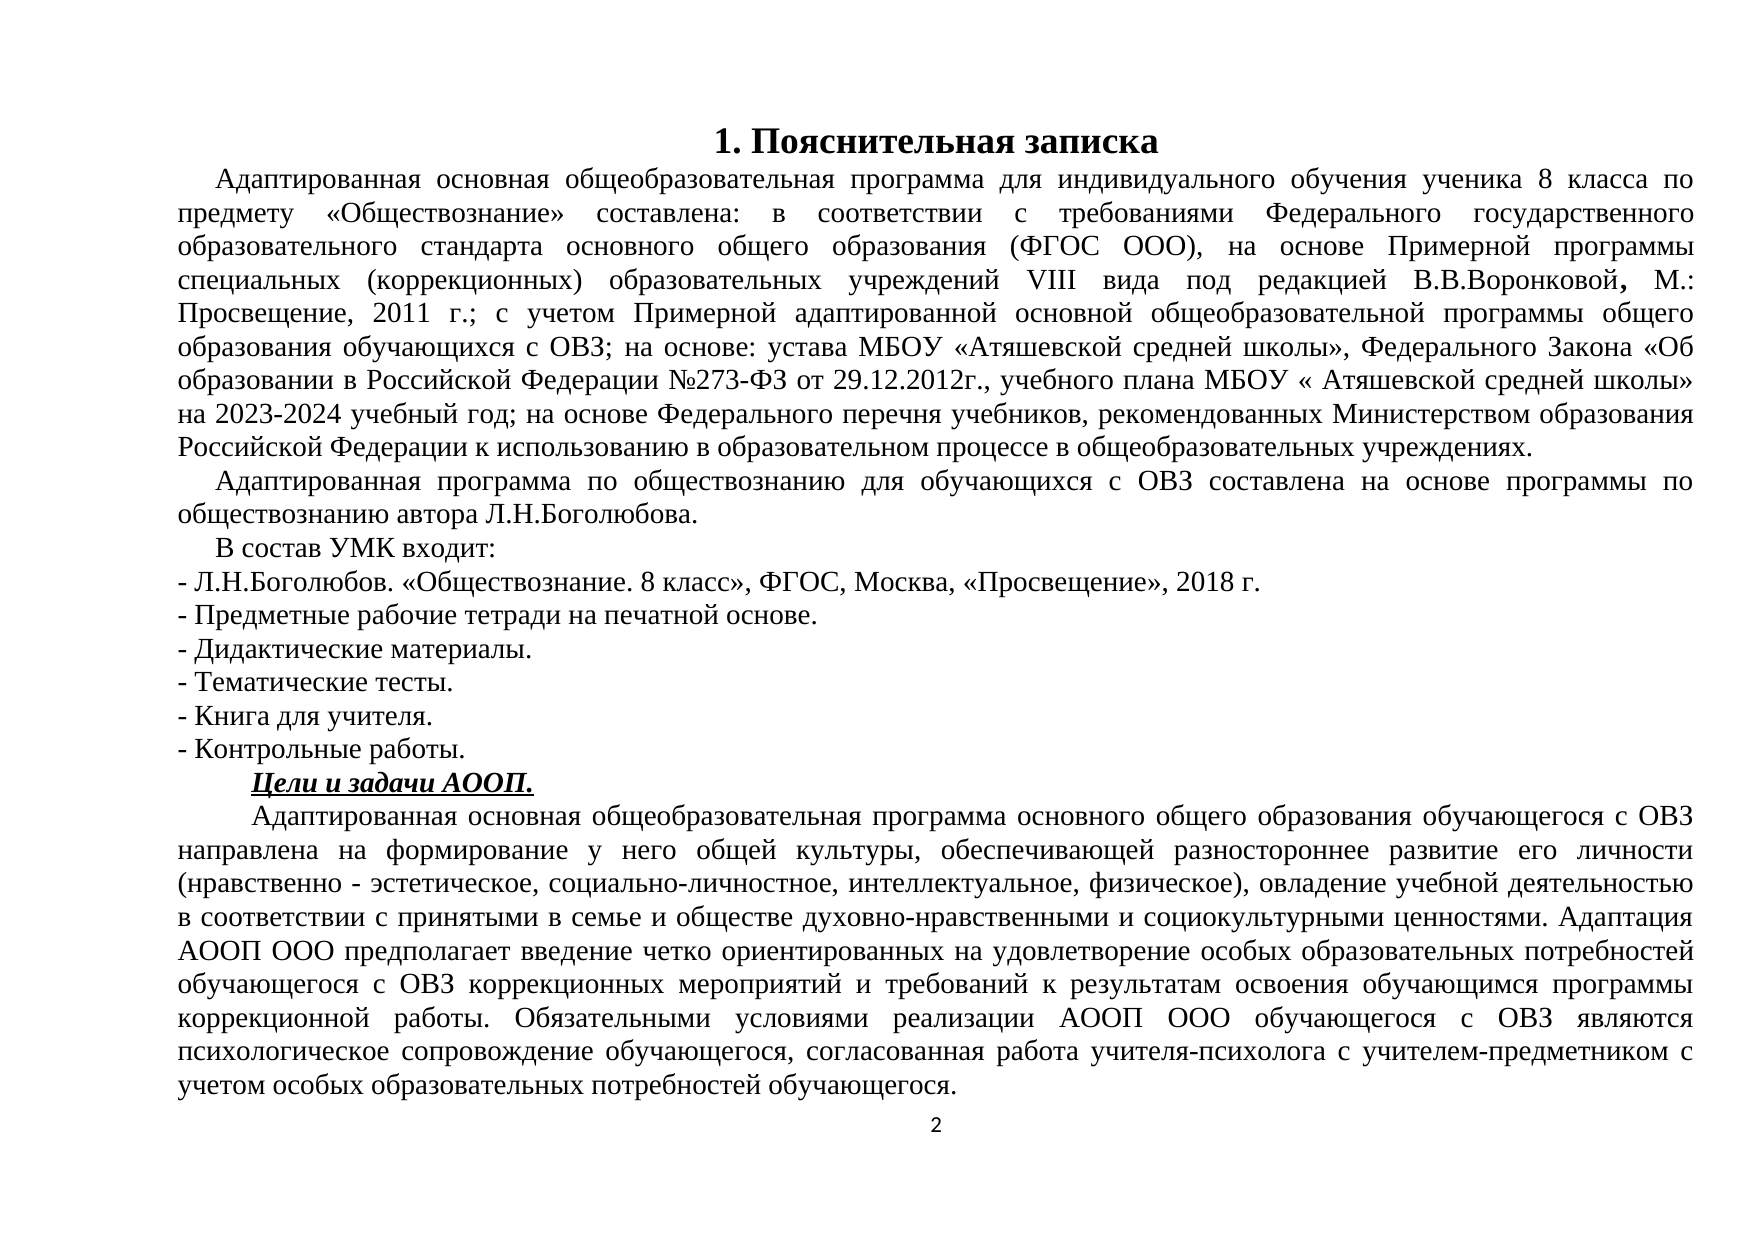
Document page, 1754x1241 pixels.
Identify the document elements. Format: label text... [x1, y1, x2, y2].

text - Книга для учителя. [177, 698, 1695, 731]
text Адаптированная основная общеобразовательная программа основного общего образования обучающегося с ОВЗ направлена на формирование у него общей культуры, обеспечивающей разностороннее развитие его личности (нравственно - эстетическое, социально-личностное, интеллектуальное, физическое), овладение учебной деятельностью в соответствии с принятыми в семье и обществе духовно-нравственными и социокультурными ценностями. Адаптация АООП ООО предполагает введение четко ориентированных на удовлетворение особых образовательных потребностей обучающегося с ОВЗ коррекционных мероприятий и требований к результатам освоения обучающимся программы коррекционной работы. Обязательными условиями реализации АООП ООО обучающегося с ОВЗ являются психологическое сопровождение обучающегося, согласованная работа учителя-психолога с учителем-предметником с учетом особых образовательных потребностей обучающегося. [177, 798, 1695, 1100]
text - Тематические тесты. [177, 664, 1695, 698]
text Адаптированная программа по обществознанию для обучающихся с ОВЗ составлена на основе программы по обществознанию автора Л.Н.Боголюбова. [177, 463, 1695, 530]
text - Дидактические материалы. [177, 631, 1695, 664]
text - Контрольные работы. [177, 731, 1695, 765]
text Адаптированная основная общеобразовательная программа для индивидуального обучения ученика 8 класса по предмету «Обществознание» составлена: в соответствии с требованиями Федерального государственного образовательного стандарта основного общего образования (ФГОС ООО), на основе Примерной программы специальных (коррекционных) образовательных учреждений VIII вида под редакцией В.В.Воронковой, М.: Просвещение, 2011 г.; с учетом Примерной адаптированной основной общеобразовательной программы общего образования обучающихся с ОВЗ; на основе: устава МБОУ «Атяшевской средней школы», Федерального Закона «Об образовании в Российской Федерации №273-ФЗ от 29.12.2012г., учебного плана МБОУ « Атяшевской средней школы» на 2023-2024 учебный год; на основе Федерального перечня учебников, рекомендованных Министерством образования Российской Федерации к использованию в образовательном процессе в общеобразовательных учреждениях. [177, 161, 1695, 463]
text В состав УМК входит: [177, 530, 1695, 564]
text Цели и задачи АООП. [177, 765, 1695, 798]
text - Предметные рабочие тетради на печатной основе. [177, 597, 1695, 631]
text - Л.Н.Боголюбов. «Обществознание. 8 класс», ФГОС, Москва, «Просвещение», 2018 г. [177, 564, 1695, 597]
text 1. Пояснительная записка [177, 118, 1695, 161]
